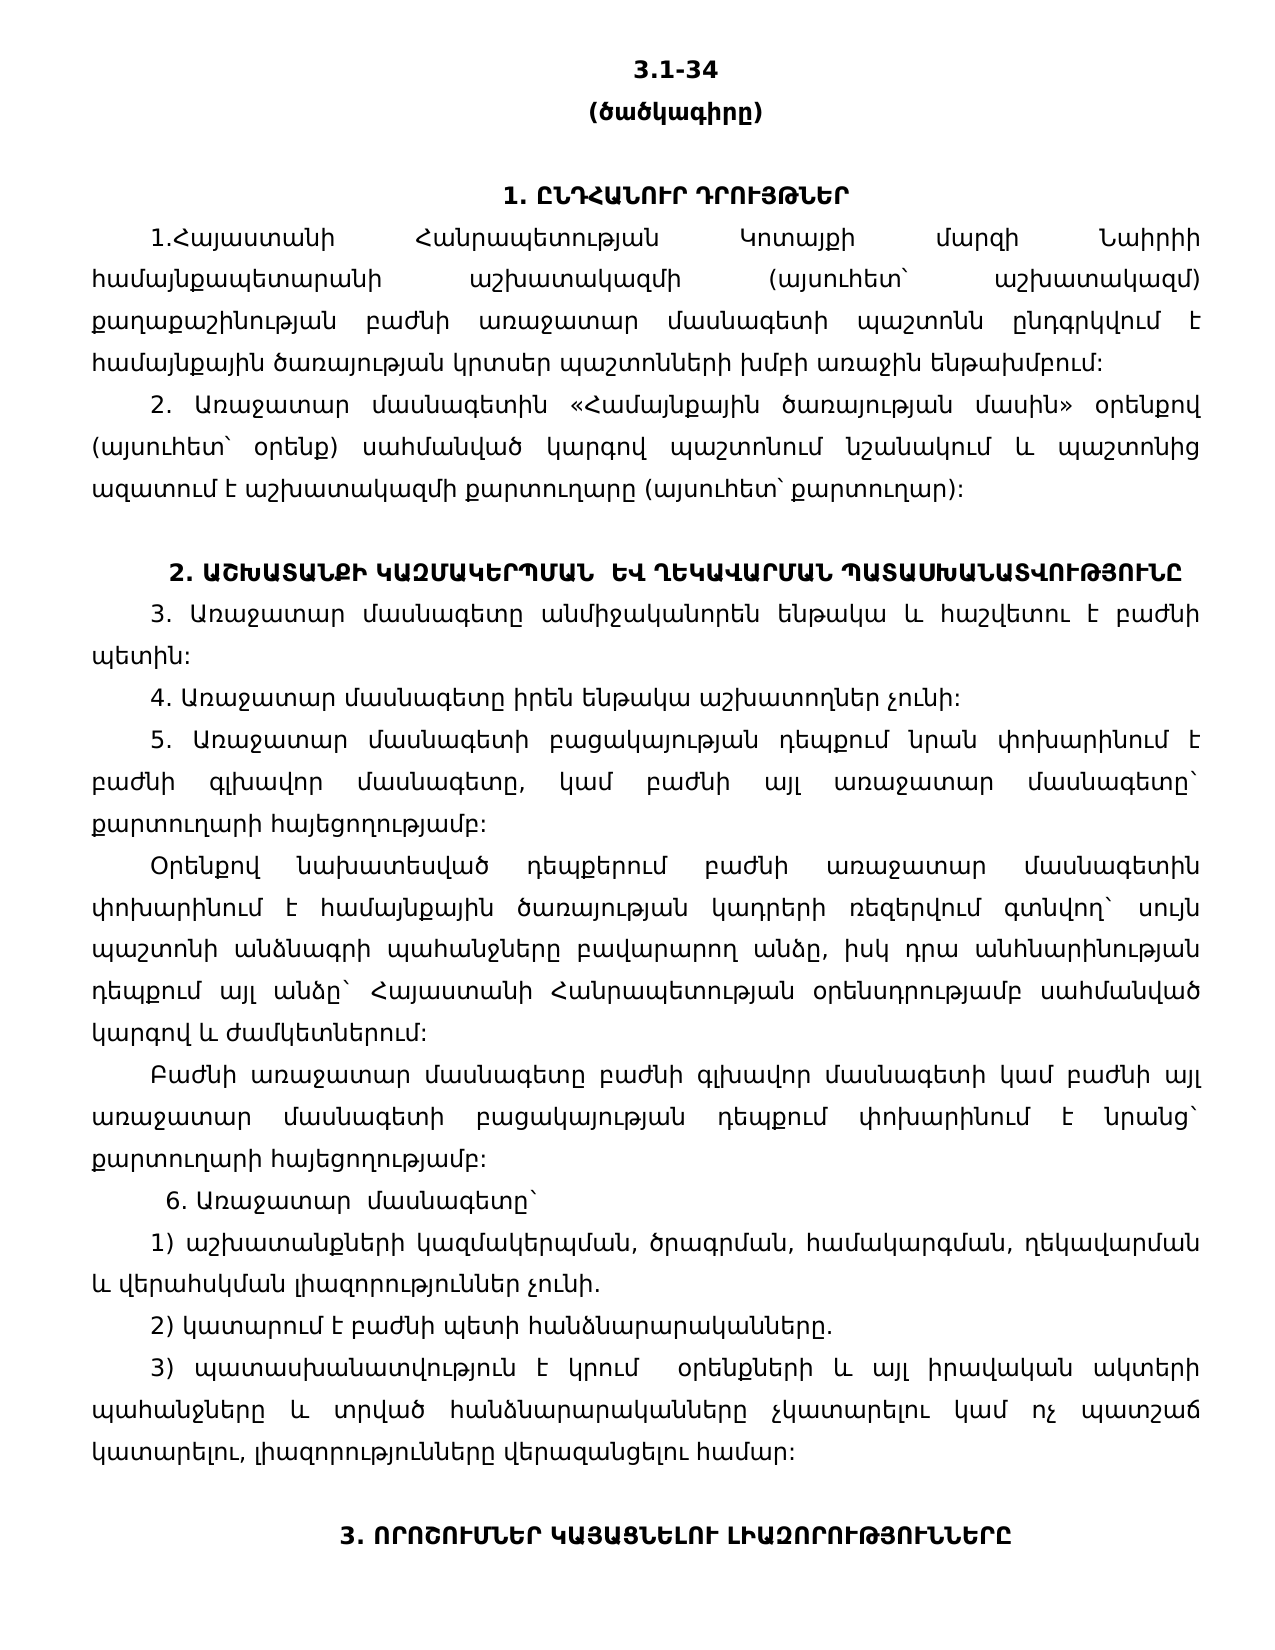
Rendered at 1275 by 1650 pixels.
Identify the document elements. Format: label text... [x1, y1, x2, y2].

text 3.1-34 [91, 56, 1201, 84]
text Օրենքով նախատեսված դեպքերում բաժնի առաջատար մասնագետին փոխարինում է համայնքային ծառայության կադրերի ռեզերվում գտնվող` սույն պաշտոնի անձնագրի պահանջները բավարարող անձը, իսկ դրա անհնարինության դեպքում այլ անձը` Հայաստանի Հանրապետության օրենսդրությամբ սահմանված կարգով և ժամկետներում: [91, 852, 1201, 1047]
text 6. Առաջատար մասնագետը` [91, 1187, 1201, 1215]
text 3. Առաջատար մասնագետը անմիջականորեն ենթակա և հաշվետու է բաժնի պետին: [91, 601, 1201, 670]
text 2. Առաջատար մասնագետին «Համայնքային ծառայության մասին» օրենքով (այսուհետ՝ օրենք) սահմանված կարգով պաշտոնում նշանակում և պաշտոնից ազատում է աշխատակազմի քարտուղարը (այսուհետ՝ քարտուղար): [91, 391, 1201, 503]
text (ծածկագիրը) [91, 98, 1201, 126]
text 1) աշխատանքների կազմակերպման, ծրագրման, համակարգման, ղեկավարման և վերահսկման լիազորություններ չունի. [91, 1229, 1201, 1298]
text 3) պատասխանատվություն է կրում օրենքների և այլ իրավական ակտերի պահանջները և տրված հանձնարարականները չկատարելու կամ ոչ պատշաճ կատարելու, լիազորությունները վերազանցելու համար: [91, 1354, 1201, 1466]
text 3. ՈՐՈՇՈՒՄՆԵՐ ԿԱՅԱՑՆԵԼՈՒ ԼԻԱԶՈՐՈՒԹՅՈՒՆՆԵՐԸ [91, 1522, 1201, 1550]
text 4. Առաջատար մասնագետը իրեն ենթակա աշխատողներ չունի: [91, 684, 1201, 712]
text 2) կատարում է բաժնի պետի հանձնարարականները. [91, 1312, 1201, 1340]
text Բաժնի առաջատար մասնագետը բաժնի գլխավոր մասնագետի կամ բաժնի այլ առաջատար մասնագետի բացակայության դեպքում փոխարինում է նրանց` քարտուղարի հայեցողությամբ: [91, 1061, 1201, 1173]
text 2. ԱՇԽԱՏԱՆՔԻ ԿԱԶՄԱԿԵՐՊՄԱՆ ԵՎ ՂԵԿԱՎԱՐՄԱՆ ՊԱՏԱՍԽԱՆԱՏՎՈՒԹՅՈՒՆԸ [91, 559, 1201, 587]
text 1. ԸՆԴՀԱՆՈՒՐ ԴՐՈՒՅԹՆԵՐ [91, 182, 1201, 210]
text 5. Առաջատար մասնագետի բացակայության դեպքում նրան փոխարինում է բաժնի գլխավոր մասնագետը, կամ բաժնի այլ առաջատար մասնագետը` քարտուղարի հայեցողությամբ: [91, 726, 1201, 838]
text 1.Հայաստանի Հանրապետության Կոտայքի մարզի Նաիրիի համայնքապետարանի աշխատակազմի (այսուհետ՝ աշխատակազմ) քաղաքաշինության բաժնի առաջատար մասնագետի պաշտոնն ընդգրկվում է համայնքային ծառայության կրտսեր պաշտոնների խմբի առաջին ենթախմբում: [91, 224, 1201, 377]
